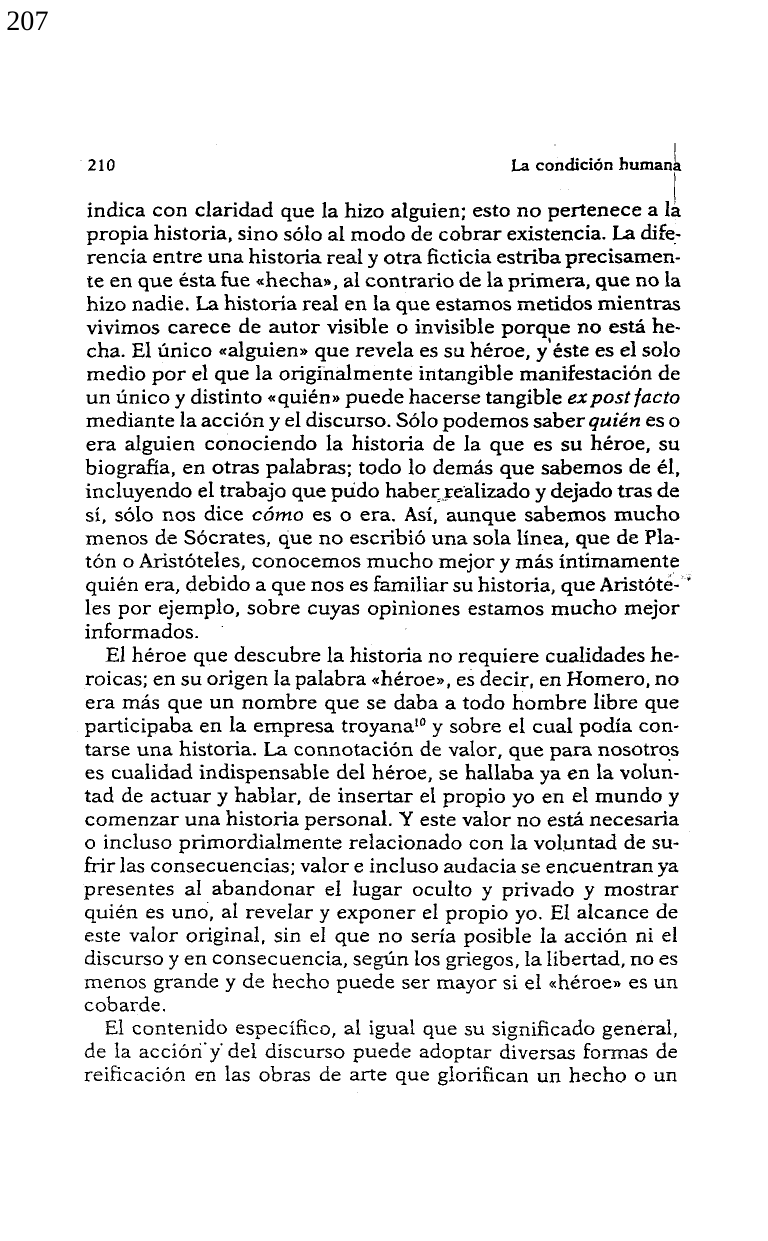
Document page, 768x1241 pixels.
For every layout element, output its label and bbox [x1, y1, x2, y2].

picture [77, 143, 692, 1093]
